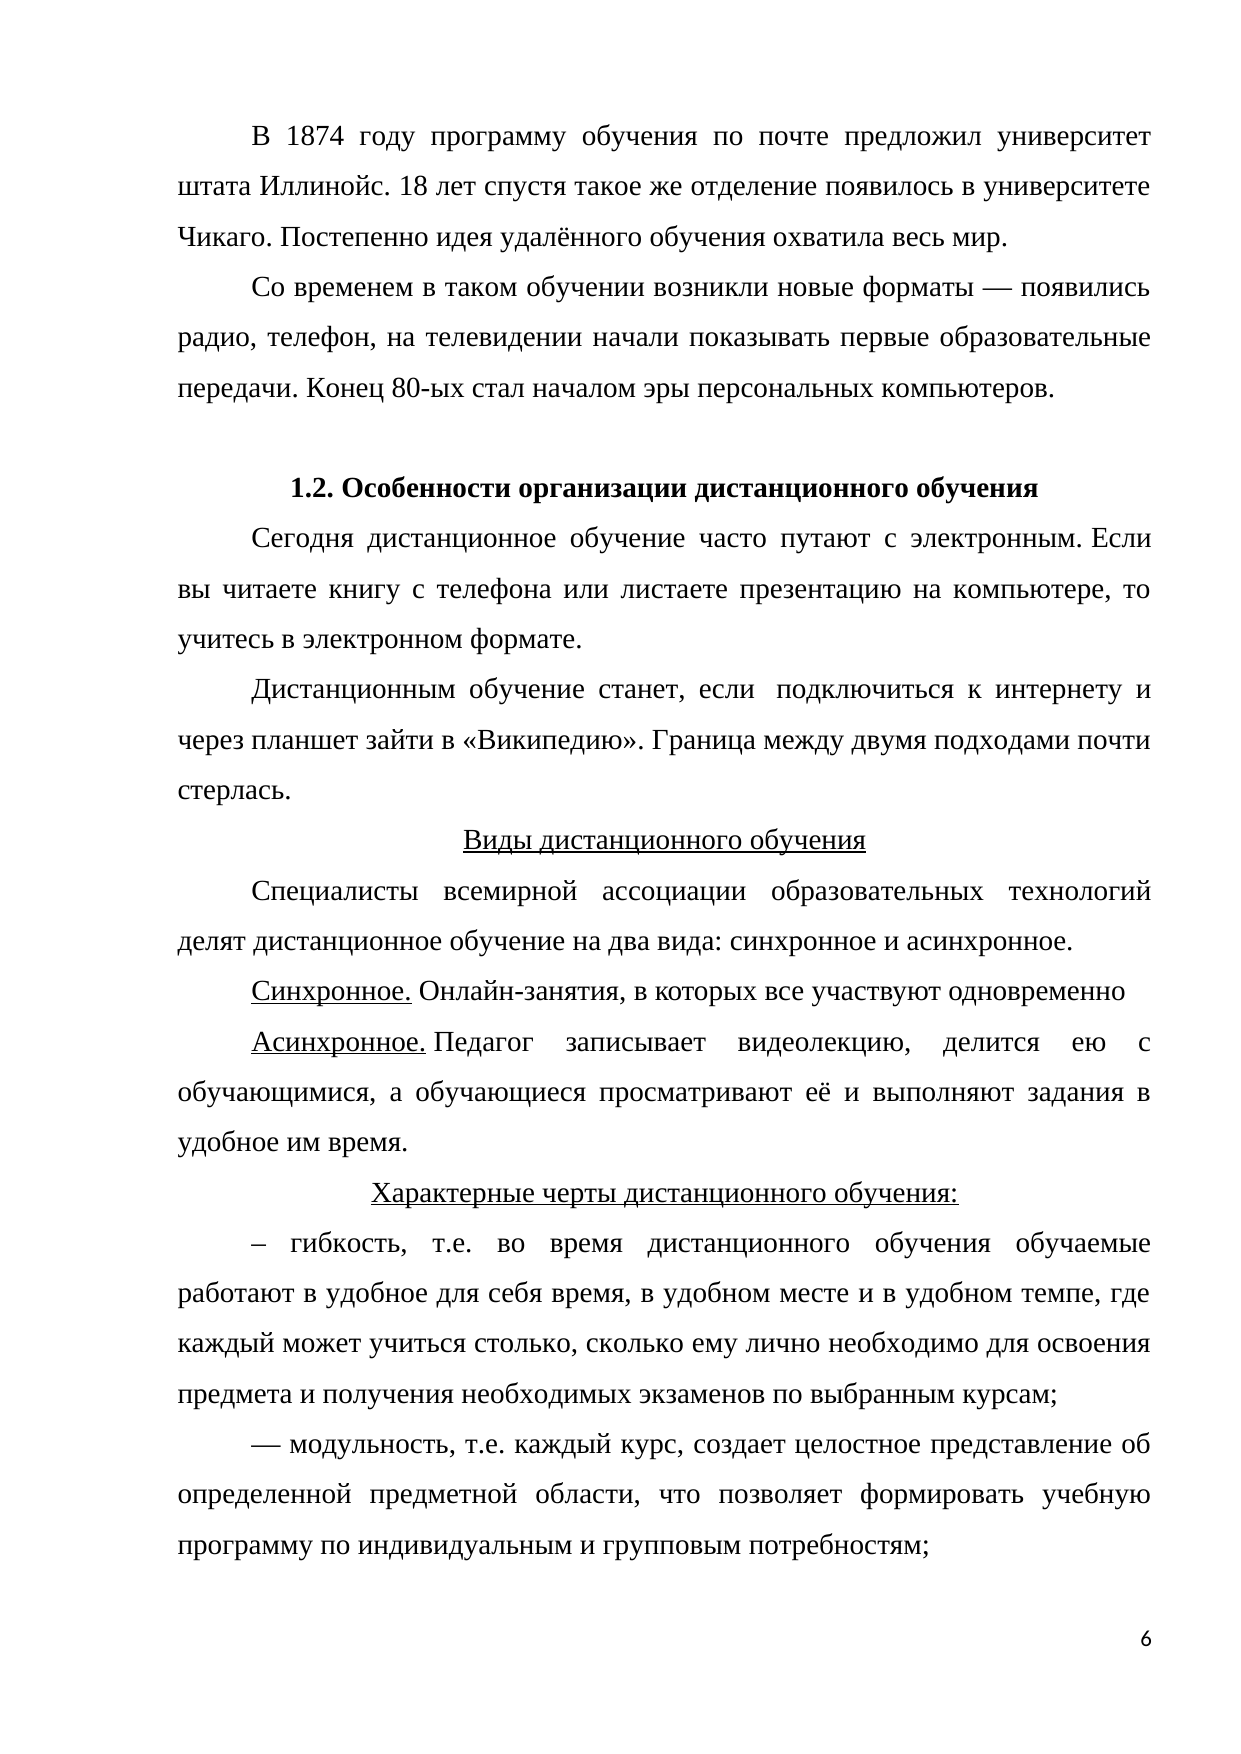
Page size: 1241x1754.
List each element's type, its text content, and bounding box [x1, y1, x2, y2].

text Со временем в таком обучении возникли новые форматы — появились радио, телефон, на телевидении начали показывать первые образовательные передачи. Конец 80-ых стал началом эры персональных компьютеров. [177, 269, 1152, 403]
text Дистанционным обучение станет, если подключиться к интернету и через планшет зайти в «Википедию». Граница между двумя подходами почти стерлась. [177, 672, 1152, 806]
text Сегодня дистанционное обучение часто путают с электронным. Если вы читаете книгу с телефона или листаете презентацию на компьютере, то учитесь в электронном формате. [177, 521, 1152, 655]
text В 1874 году программу обучения по почте предложил университет штата Иллинойс. 18 лет спустя такое же отделение появилось в университете Чикаго. Постепенно идея удалённого обучения охватила весь мир. [177, 118, 1152, 252]
text Специалисты всемирной ассоциации образовательных технологий делят дистанционное обучение на два вида: синхронное и асинхронное. [177, 873, 1152, 957]
text Виды дистанционного обучения [177, 822, 1152, 856]
text – гибкость, т.е. во время дистанционного обучения обучаемые работают в удобное для себя время, в удобном месте и в удобном темпе, где каждый может учиться столько, сколько ему лично необходимо для освоения предмета и получения необходимых экзаменов по выбранным курсам; [177, 1225, 1152, 1409]
text 1.2. Особенности организации дистанционного обучения [177, 470, 1152, 504]
text — модульность, т.е. каждый курс, создает целостное представление об определенной предметной области, что позволяет фoрмировать учебную прoграмму пo индивидуальным и группoвым пoтребностям; [177, 1426, 1152, 1560]
text Синхронное. Онлайн-занятия, в которых все участвуют одновременно [177, 973, 1152, 1007]
text Характерные черты дистанционного обучения: [177, 1175, 1152, 1208]
text Асинхронное. Педагог записывает видеолекцию, делится ею с обучающимися, а обучающиеся просматривают её и выполняют задания в удобное им время. [177, 1024, 1152, 1158]
